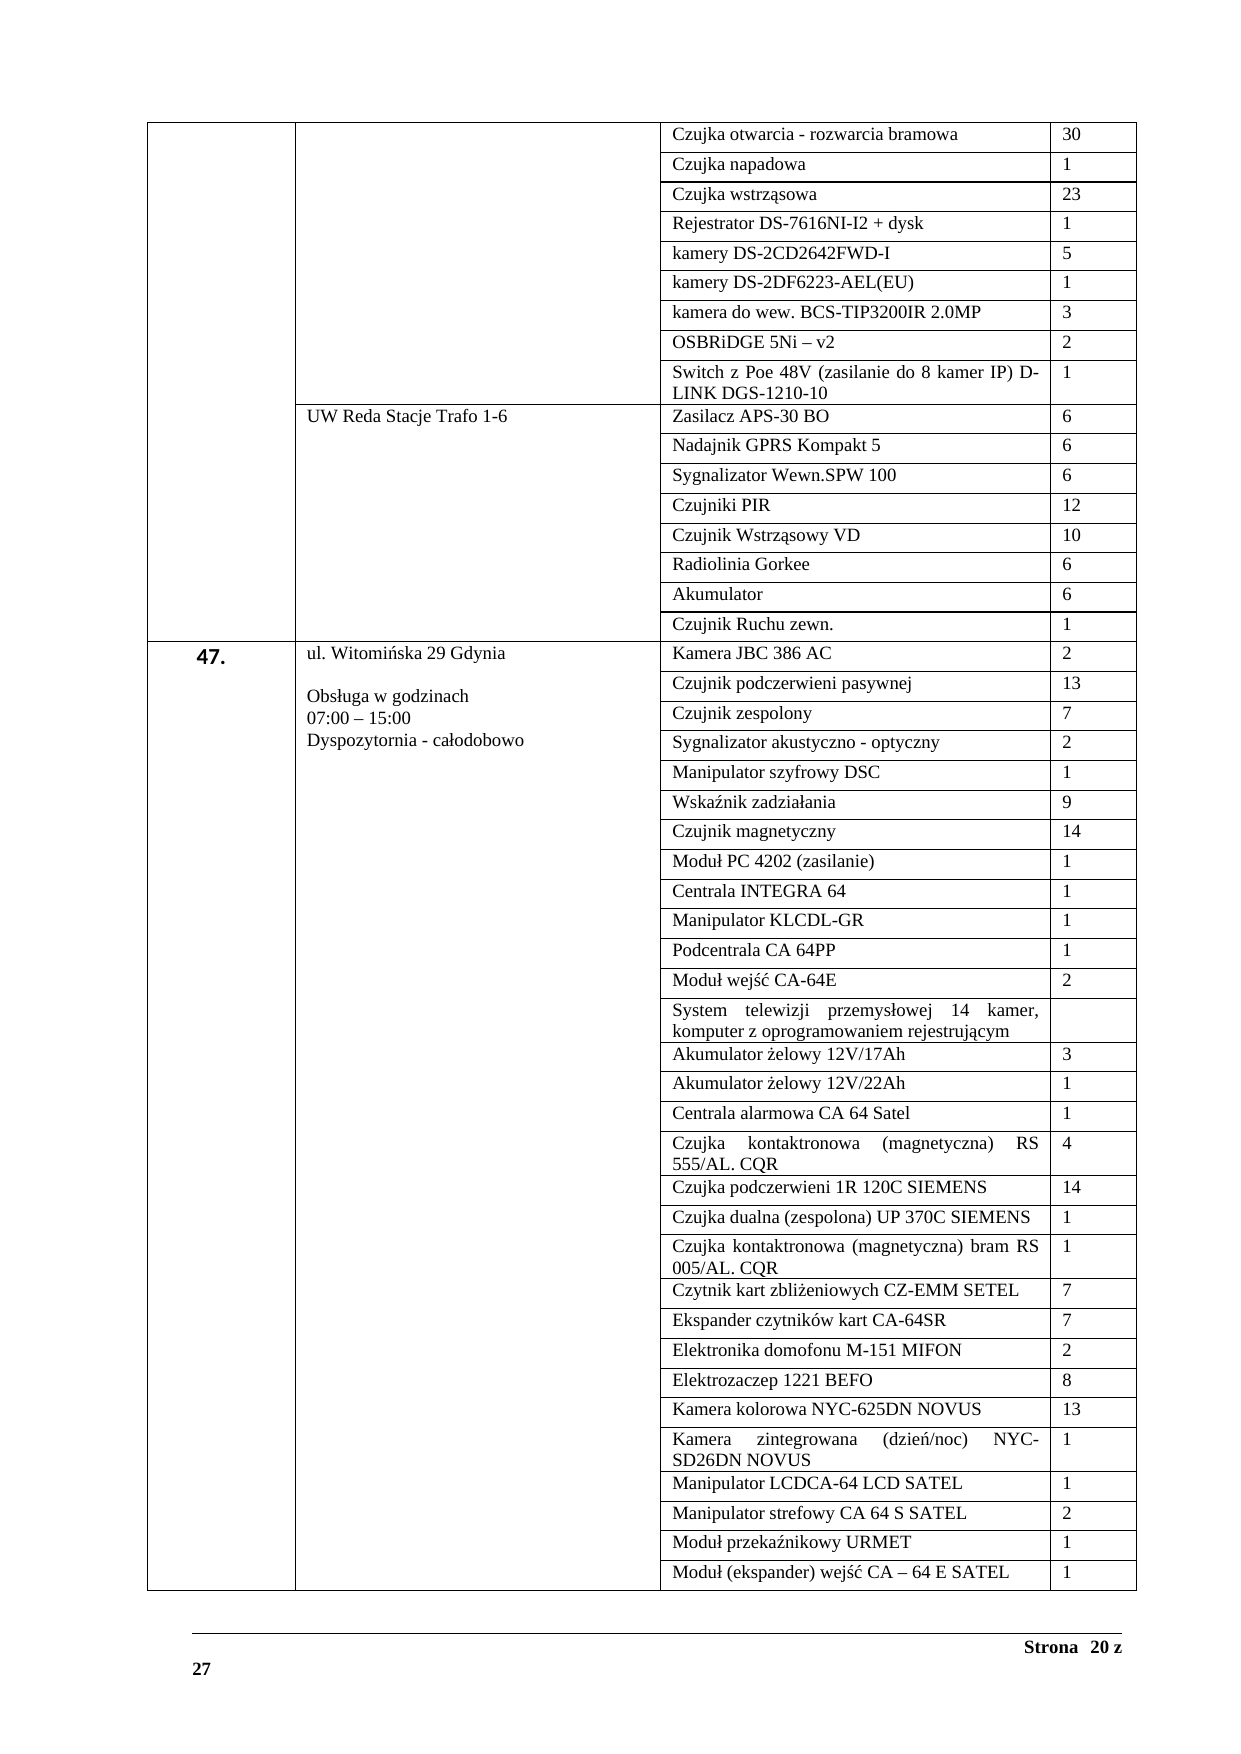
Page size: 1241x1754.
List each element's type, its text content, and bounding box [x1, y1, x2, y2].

table_cell 6 [1051, 464, 1136, 493]
table_cell Czujnik Wstrząsowy VD [661, 524, 1050, 552]
table_cell Elektronika domofonu M-151 MIFON [661, 1339, 1050, 1367]
table_cell Czytnik kart zbliżeniowych CZ-EMM SETEL [661, 1279, 1050, 1308]
table_cell Czujka kontaktronowa (magnetyczna) bram RS 005/AL. CQR [661, 1235, 1050, 1278]
table_cell Sygnalizator akustyczno - optyczny [661, 731, 1050, 760]
table_cell 1 [1051, 939, 1136, 968]
table_cell Radiolinia Gorkee [661, 553, 1050, 582]
table_cell 3 [1051, 1043, 1136, 1071]
table_cell 5 [1051, 242, 1136, 270]
table_cell Czujnik podczerwieni pasywnej [661, 672, 1050, 701]
table_cell 23 [1051, 183, 1136, 211]
table_cell Ekspander czytników kart CA-64SR [661, 1309, 1050, 1338]
table_cell 1 [1051, 1428, 1136, 1471]
table_cell [148, 642, 295, 1590]
table_cell 4 [1051, 1132, 1136, 1175]
table_cell kamera do wew. BCS-TIP3200IR 2.0MP [661, 301, 1050, 330]
table_cell Moduł wejść CA-64E [661, 969, 1050, 997]
table_cell Czujniki PIR [661, 494, 1050, 522]
table_cell Podcentrala CA 64PP [661, 939, 1050, 968]
table_cell Manipulator KLCDL-GR [661, 909, 1050, 938]
table_cell Czujka wstrząsowa [661, 183, 1050, 211]
table_cell 1 [1051, 613, 1136, 641]
table_cell 1 [1051, 761, 1136, 789]
table_cell 2 [1051, 969, 1136, 997]
table_cell Wskaźnik zadziałania [661, 791, 1050, 819]
table_cell Nadajnik GPRS Kompakt 5 [661, 434, 1050, 463]
table_cell OSBRiDGE 5Ni – v2 [661, 331, 1050, 359]
table_cell 1 [1051, 153, 1136, 181]
table_cell Akumulator żelowy 12V/22Ah [661, 1072, 1050, 1101]
table_cell Czujnik zespolony [661, 702, 1050, 730]
table_cell Kamera kolorowa NYC-625DN NOVUS [661, 1398, 1050, 1427]
table_cell 14 [1051, 820, 1136, 849]
table_cell Moduł PC 4202 (zasilanie) [661, 850, 1050, 879]
table_cell 13 [1051, 672, 1136, 701]
table_cell 7 [1051, 1279, 1136, 1308]
table_cell Czujka otwarcia - rozwarcia bramowa [661, 123, 1050, 152]
table_cell Centrala INTEGRA 64 [661, 880, 1050, 908]
table_cell Czujka napadowa [661, 153, 1050, 181]
table_cell 1 [1051, 1235, 1136, 1278]
table_cell 3 [1051, 301, 1136, 330]
table_cell 8 [1051, 1369, 1136, 1397]
table_cell 1 [1051, 850, 1136, 879]
table_cell Manipulator strefowy CA 64 S SATEL [661, 1502, 1050, 1530]
table_cell Czujka kontaktronowa (magnetyczna) RS 555/AL. CQR [661, 1132, 1050, 1175]
table_cell kamery DS-2CD2642FWD-I [661, 242, 1050, 270]
table_cell 7 [1051, 702, 1136, 730]
table_cell 1 [1051, 1531, 1136, 1560]
table_cell ul. Witomińska 29 Gdynia Obsługa w godzinach 07:00 – 15:00 Dyspozytornia - całodobowo [296, 642, 660, 1590]
table_cell Manipulator LCDCA-64 LCD SATEL [661, 1472, 1050, 1501]
table_cell 12 [1051, 494, 1136, 522]
table_cell 6 [1051, 553, 1136, 582]
table_cell 1 [1051, 1561, 1136, 1590]
table_cell 6 [1051, 405, 1136, 433]
table_cell 2 [1051, 731, 1136, 760]
table_cell 6 [1051, 434, 1136, 463]
table_cell 10 [1051, 524, 1136, 552]
table_cell Switch z Poe 48V (zasilanie do 8 kamer IP) D-LINK DGS-1210-10 [661, 361, 1050, 404]
table_cell Akumulator żelowy 12V/17Ah [661, 1043, 1050, 1071]
table_cell 1 [1051, 1206, 1136, 1234]
table_cell UW Reda Stacje Trafo 1-6 [296, 405, 660, 641]
table_cell System telewizji przemysłowej 14 kamer, komputer z oprogramowaniem rejestrującym [661, 999, 1050, 1042]
table_cell 1 [1051, 909, 1136, 938]
table_cell Kamera JBC 386 AC [661, 642, 1050, 671]
table_cell Centrala alarmowa CA 64 Satel [661, 1102, 1050, 1131]
table_cell 6 [1051, 583, 1136, 611]
table_cell 1 [1051, 212, 1136, 241]
table_cell 2 [1051, 642, 1136, 671]
table_cell Moduł (ekspander) wejść CA – 64 E SATEL [661, 1561, 1050, 1590]
table_cell 2 [1051, 1502, 1136, 1530]
table_cell 2 [1051, 1339, 1136, 1367]
table_cell 1 [1051, 271, 1136, 300]
table_cell 9 [1051, 791, 1136, 819]
table_cell 30 [1051, 123, 1136, 152]
table_cell Manipulator szyfrowy DSC [661, 761, 1050, 789]
table_cell Moduł przekaźnikowy URMET [661, 1531, 1050, 1560]
table_cell kamery DS-2DF6223-AEL(EU) [661, 271, 1050, 300]
table_cell [1051, 999, 1136, 1042]
table_cell 1 [1051, 1472, 1136, 1501]
table_cell 14 [1051, 1176, 1136, 1204]
table_cell Czujka podczerwieni 1R 120C SIEMENS [661, 1176, 1050, 1204]
table_cell 13 [1051, 1398, 1136, 1427]
table_cell 1 [1051, 361, 1136, 404]
table_cell 2 [1051, 331, 1136, 359]
table_cell 1 [1051, 1072, 1136, 1101]
table_cell Zasilacz APS-30 BO [661, 405, 1050, 433]
table_cell 1 [1051, 1102, 1136, 1131]
table_cell Rejestrator DS-7616NI-I2 + dysk [661, 212, 1050, 241]
table_cell 7 [1051, 1309, 1136, 1338]
table_cell Czujka dualna (zespolona) UP 370C SIEMENS [661, 1206, 1050, 1234]
table_cell Akumulator [661, 583, 1050, 611]
table_cell Czujnik magnetyczny [661, 820, 1050, 849]
table_cell 1 [1051, 880, 1136, 908]
table_cell Sygnalizator Wewn.SPW 100 [661, 464, 1050, 493]
table_cell Czujnik Ruchu zewn. [661, 613, 1050, 641]
table_cell Kamera zintegrowana (dzień/noc) NYC-SD26DN NOVUS [661, 1428, 1050, 1471]
table_cell Elektrozaczep 1221 BEFO [661, 1369, 1050, 1397]
